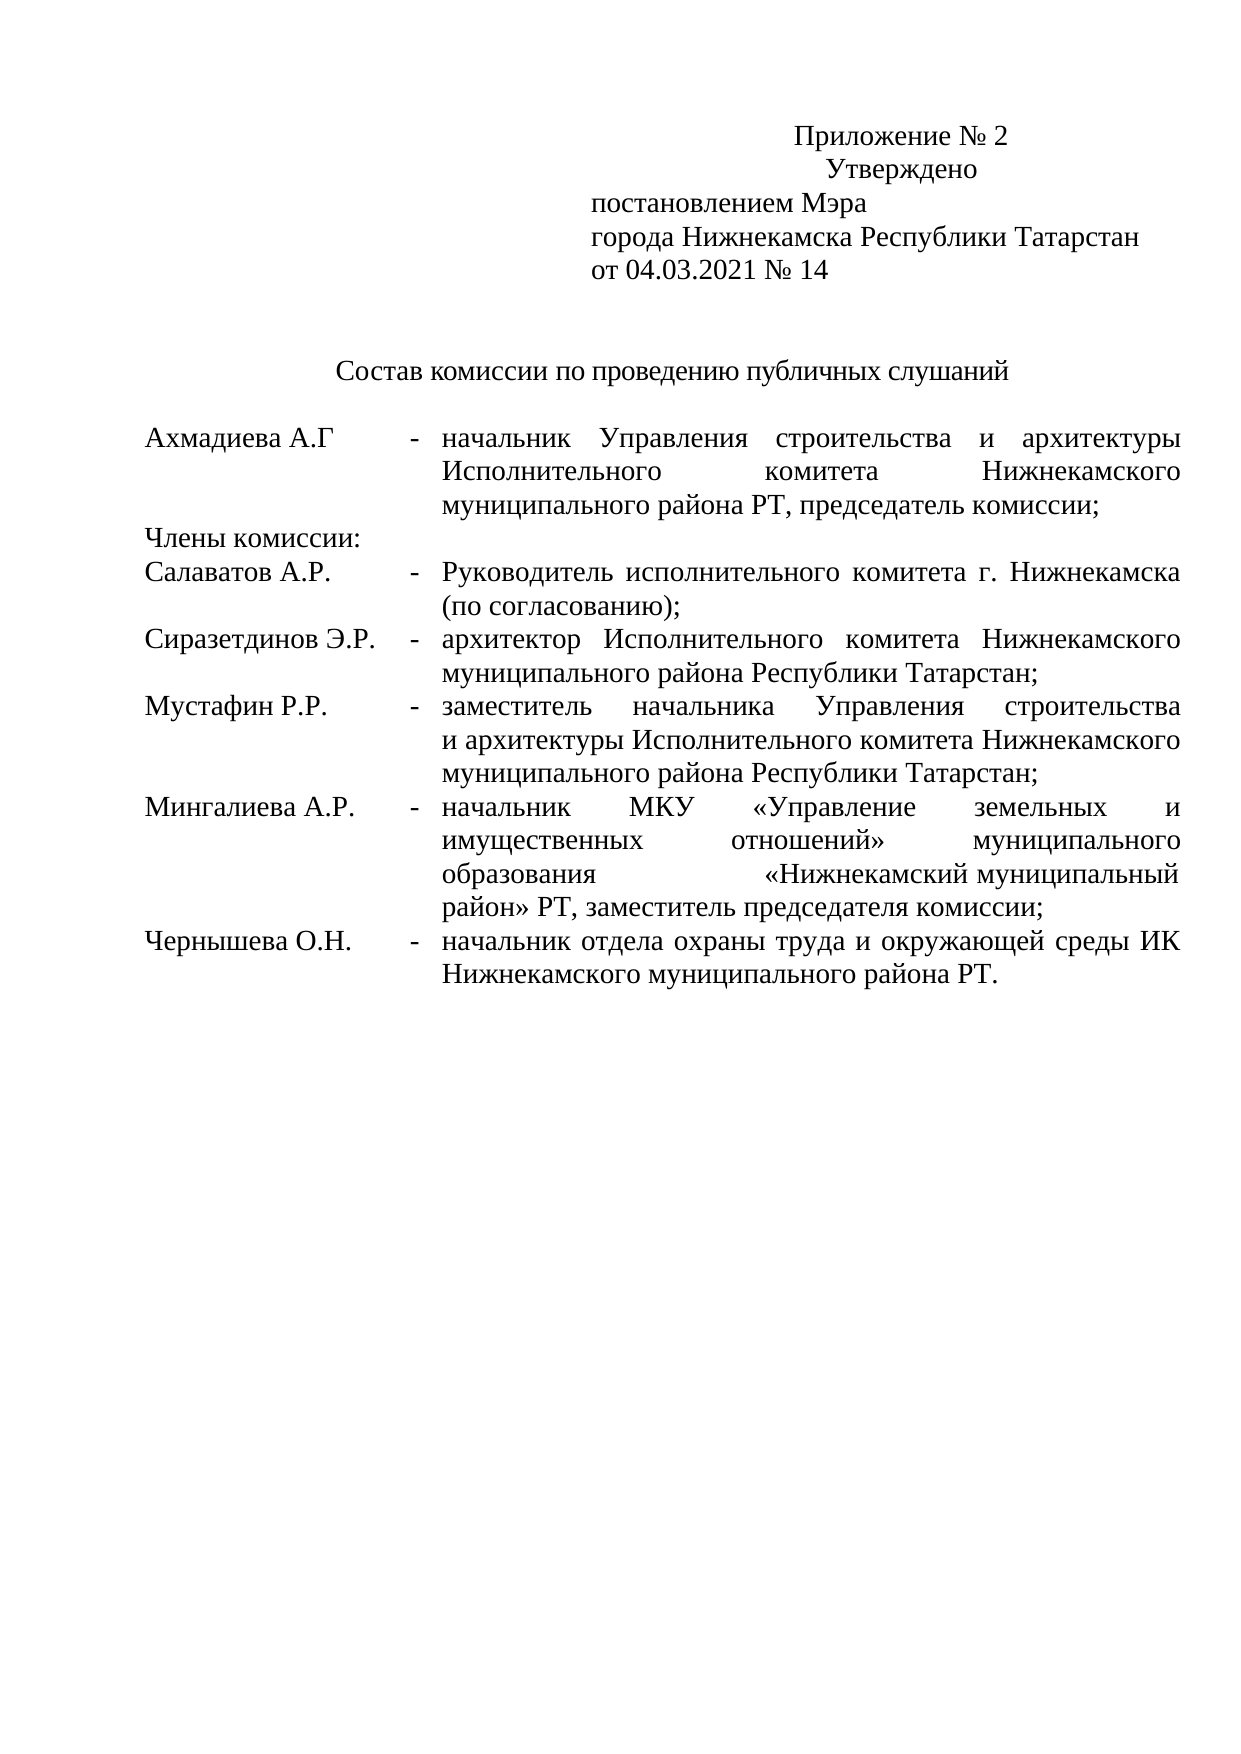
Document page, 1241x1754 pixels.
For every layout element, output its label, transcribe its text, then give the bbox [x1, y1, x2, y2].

table_cell Сиразетдинов Э.Р. [133, 621, 398, 688]
table_header Ахмадиева А.Г [133, 420, 398, 521]
table_cell архитектор Исполнительного комитета Нижнекамского муниципального района Республики Татарстан; [430, 621, 1192, 688]
table_cell - [398, 621, 430, 688]
table_cell Чернышева О.Н. [133, 923, 398, 990]
table_cell Мустафин Р.Р. [133, 688, 398, 789]
table_header начальник Управления строительства и архитектуры Исполнительного комитета Нижнекамского муниципального района РТ, председатель комиссии; [430, 420, 1192, 521]
table_cell заместитель начальника Управления строительства и архитектуры Исполнительного комитета Нижнекамского муниципального района Республики Татарстан; [430, 688, 1192, 789]
table_cell - [398, 554, 430, 621]
text постановлением Мэра [591, 185, 1211, 219]
table_cell Салаватов А.Р. [133, 554, 398, 621]
table_cell начальник отдела охраны труда и окружающей среды ИК Нижнекамского муниципального района РТ. [430, 923, 1192, 990]
table_cell начальник МКУ «Управление земельных и имущественных отношений» муниципального образования «Нижнекамский муниципальный район» РТ, заместитель председателя комиссии; [430, 789, 1192, 923]
table_cell - [398, 688, 430, 789]
table_header - [398, 420, 430, 521]
text Утверждено [591, 152, 1211, 185]
table_cell Члены комиссии: [133, 521, 1192, 554]
table_cell - [398, 923, 430, 990]
table_cell Руководитель исполнительного комитета г. Нижнекамска (по согласованию); [430, 554, 1192, 621]
text Состав комиссии по проведению публичных слушаний [89, 353, 1181, 386]
text Приложение № 2 [591, 118, 1211, 152]
table_cell Мингалиева А.Р. [133, 789, 398, 923]
table_cell - [398, 789, 430, 923]
text города Нижнекамска Республики Татарстан от 04.03.2021 № 14 [591, 219, 1211, 286]
